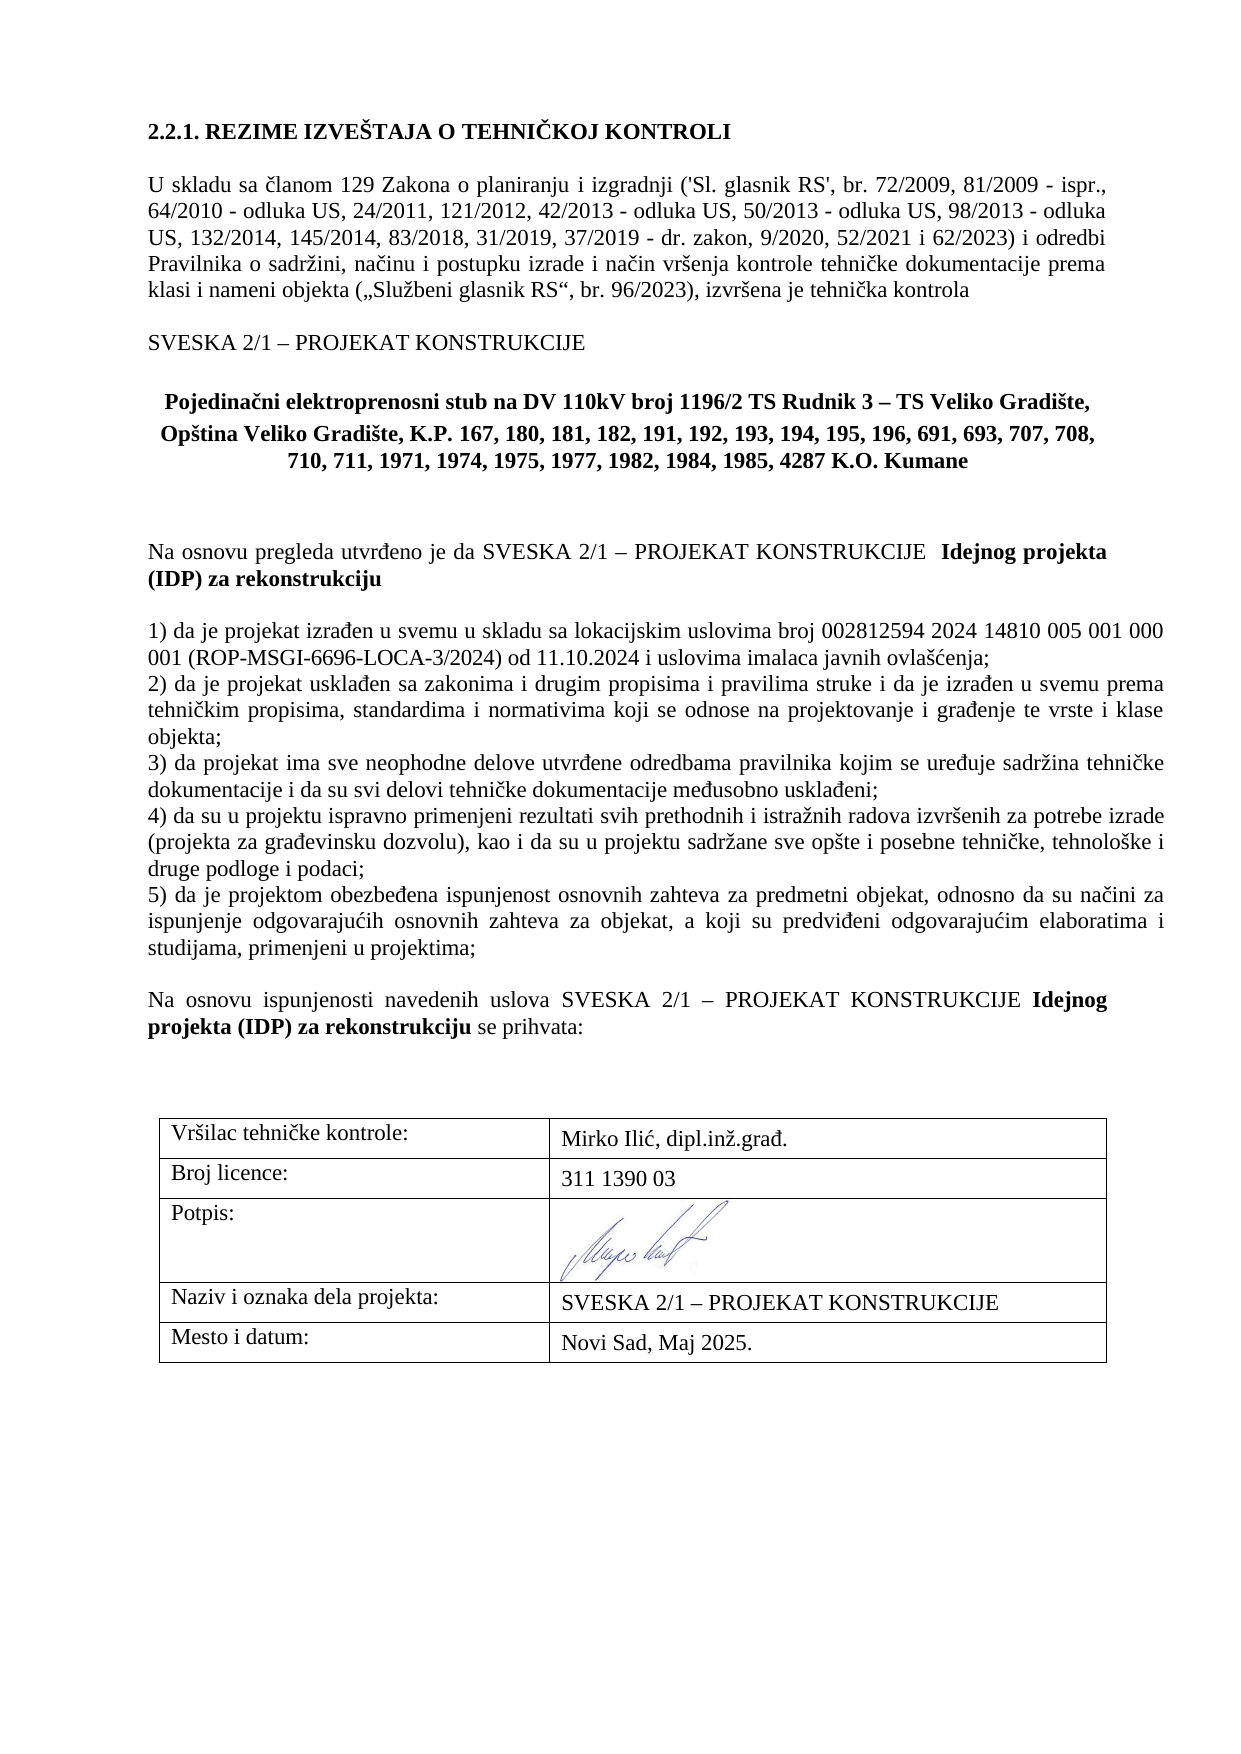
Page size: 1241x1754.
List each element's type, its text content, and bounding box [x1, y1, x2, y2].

table_cell SVESKA 2/1 – PROJEKAT KONSTRUKCIJE [550, 1283, 1106, 1322]
table_cell Novi Sad, Maj 2025. [550, 1323, 1106, 1362]
text 3) da projekat ima sve neophodne delove utvrđene odredbama pravilnika kojim se uređuje sadržina tehničke dokumentacije i da su svi delovi tehničke dokumentacije međusobno usklađeni; [148, 749, 1166, 802]
table_cell Broj licence: [160, 1159, 549, 1198]
table_cell Potpis: [160, 1199, 549, 1282]
text Na osnovu pregleda utvrđeno je da SVESKA 2/1 – PROJEKAT KONSTRUKCIJE Idejnog projekta (IDP) za rekonstrukciju [148, 538, 1107, 591]
table_cell Naziv i oznaka dela projekta: [160, 1283, 549, 1322]
table_cell 311 1390 03 [550, 1159, 1106, 1198]
text Pojedinačni elektroprenosni stub na DV 110kV broj 1196/2 TS Rudnik 3 – TS Veliko Gradište, [148, 388, 1107, 414]
text Opština Veliko Gradište, K.P. 167, 180, 181, 182, 191, 192, 193, 194, 195, 196, 691, 693, 707, 708, 710, 711, 1971, 1974, 1975, 1977, 1982, 1984, 1985, 4287 K.О. Kumane [148, 421, 1107, 473]
text SVESKA 2/1 – PROJEKAT KONSTRUKCIJE [148, 329, 1107, 355]
text 4) da su u projektu ispravno primenjeni rezultati svih prethodnih i istražnih radova izvršenih za potrebe izrade (projekta za građevinsku dozvolu), kao i da su u projektu sadržane sve opšte i posebne tehničke, tehnološke i druge podloge i podaci; [148, 802, 1166, 881]
text U skladu sa članom 129 Zakona o planiranju i izgradnji ('Sl. glasnik RS', br. 72/2009, 81/2009 - ispr., 64/2010 - odluka US, 24/2011, 121/2012, 42/2013 - odluka US, 50/2013 - odluka US, 98/2013 - odluka US, 132/2014, 145/2014, 83/2018, 31/2019, 37/2019 - dr. zakon, 9/2020, 52/2021 i 62/2023) i odredbi Pravilnika o sadržini, načinu i postupku izrade i način vršenja kontrole tehničke dokumentacije prema klasi i nameni objekta („Službeni glasnik RS“, br. 96/2023), izvršena je tehnička kontrola [148, 171, 1107, 303]
text 2.2.1. REZIME IZVEŠTAJA O TEHNIČKOJ KONTROLI [148, 118, 1166, 144]
table_cell [550, 1199, 1106, 1282]
text 2) da je projekat usklađen sa zakonima i drugim propisima i pravilima struke i da je izrađen u svemu prema tehničkim propisima, standardima i normativima koji se odnose na projektovanje i građenje te vrste i klase objekta; [148, 670, 1166, 749]
text 5) da je projektom obezbeđena ispunjenost osnovnih zahteva za predmetni objekat, odnosno da su načini za ispunjenje odgovarajućih osnovnih zahteva za objekat, a koji su predviđeni odgovarajućim elaboratima i studijama, primenjeni u projektima; [148, 881, 1166, 960]
table_header Vršilac tehničke kontrole: [160, 1119, 549, 1158]
table_header Mirko Ilić, dipl.inž.građ. [550, 1119, 1106, 1158]
text Na osnovu ispunjenosti navedenih uslova SVESKA 2/1 – PROJEKAT KONSTRUKCIJE Idejnog projekta (IDP) za rekonstrukciju se prihvata: [148, 986, 1107, 1039]
table_cell Mesto i datum: [160, 1323, 549, 1362]
text 1) da je projekat izrađen u svemu u skladu sa lokacijskim uslovima broj 002812594 2024 14810 005 001 000 001 (ROP-MSGI-6696-LOCA-3/2024) od 11.10.2024 i uslovima imalaca javnih ovlašćenja; [148, 617, 1166, 670]
